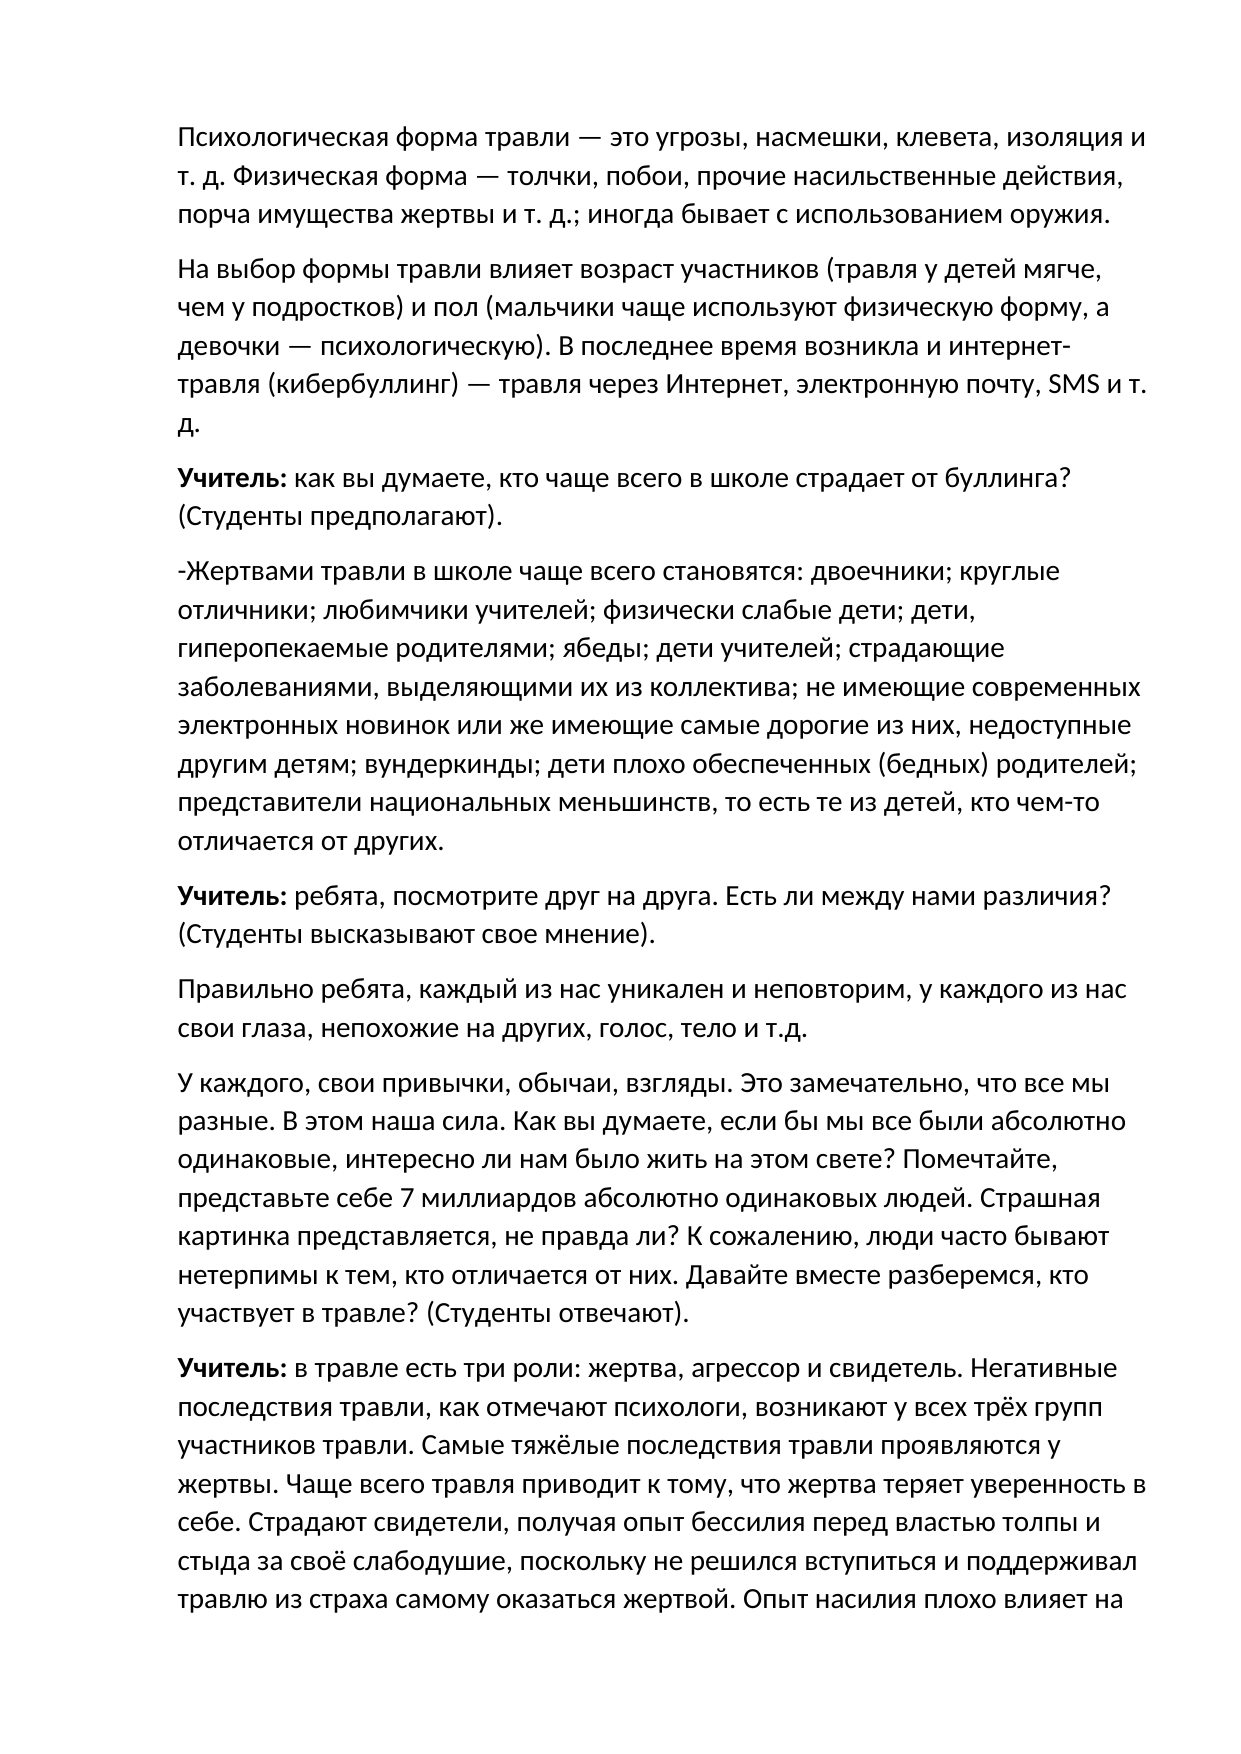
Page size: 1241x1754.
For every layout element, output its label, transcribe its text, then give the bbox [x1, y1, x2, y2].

text Психологическая форма травли — это угрозы, насмешки, клевета, изоляция и т. д. Физическая форма — толчки, побои, прочие насильственные действия, порча имущества жертвы и т. д.; иногда бывает с использованием оружия. [177, 118, 1152, 231]
text У каждого, свои привычки, обычаи, взгляды. Это замечательно, что все мы разные. В этом наша сила. Как вы думаете, если бы мы все были абсолютно одинаковые, интересно ли нам было жить на этом свете? Помечтайте, представьте себе 7 миллиардов абсолютно одинаковых людей. Страшная картинка представляется, не правда ли? К сожалению, люди часто бывают нетерпимы к тем, кто отличается от них. Давайте вместе разберемся, кто участвует в травле? (Студенты отвечают). [177, 1064, 1152, 1330]
text Учитель: как вы думаете, кто чаще всего в школе страдает от буллинга? (Студенты предполагают). [177, 459, 1152, 533]
text Правильно ребята, каждый из нас уникален и неповторим, у каждого из нас свои глаза, непохожие на других, голос, тело и т.д. [177, 970, 1152, 1044]
text -Жертвами травли в школе чаще всего становятся: двоечники; круглые отличники; любимчики учителей; физически слабые дети; дети, гиперопекаемые родителями; ябеды; дети учителей; страдающие заболеваниями, выделяющими их из коллектива; не имеющие современных электронных новинок или же имеющие самые дорогие из них, недоступные другим детям; вундеркинды; дети плохо обеспеченных (бедных) родителей; представители национальных меньшинств, то есть те из детей, кто чем-то отличается от других. [177, 552, 1152, 857]
text Учитель: ребята, посмотрите друг на друга. Есть ли между нами различия? (Студенты высказывают свое мнение). [177, 877, 1152, 951]
text На выбор формы травли влияет возраст участников (травля у детей мягче, чем у подростков) и пол (мальчики чаще используют физическую форму, а девочки — психологическую). В последнее время возникла и интернет-травля (кибербуллинг) — травля через Интернет, электронную почту, SMS и т. д. [177, 250, 1152, 439]
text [177, 1349, 1152, 1616]
